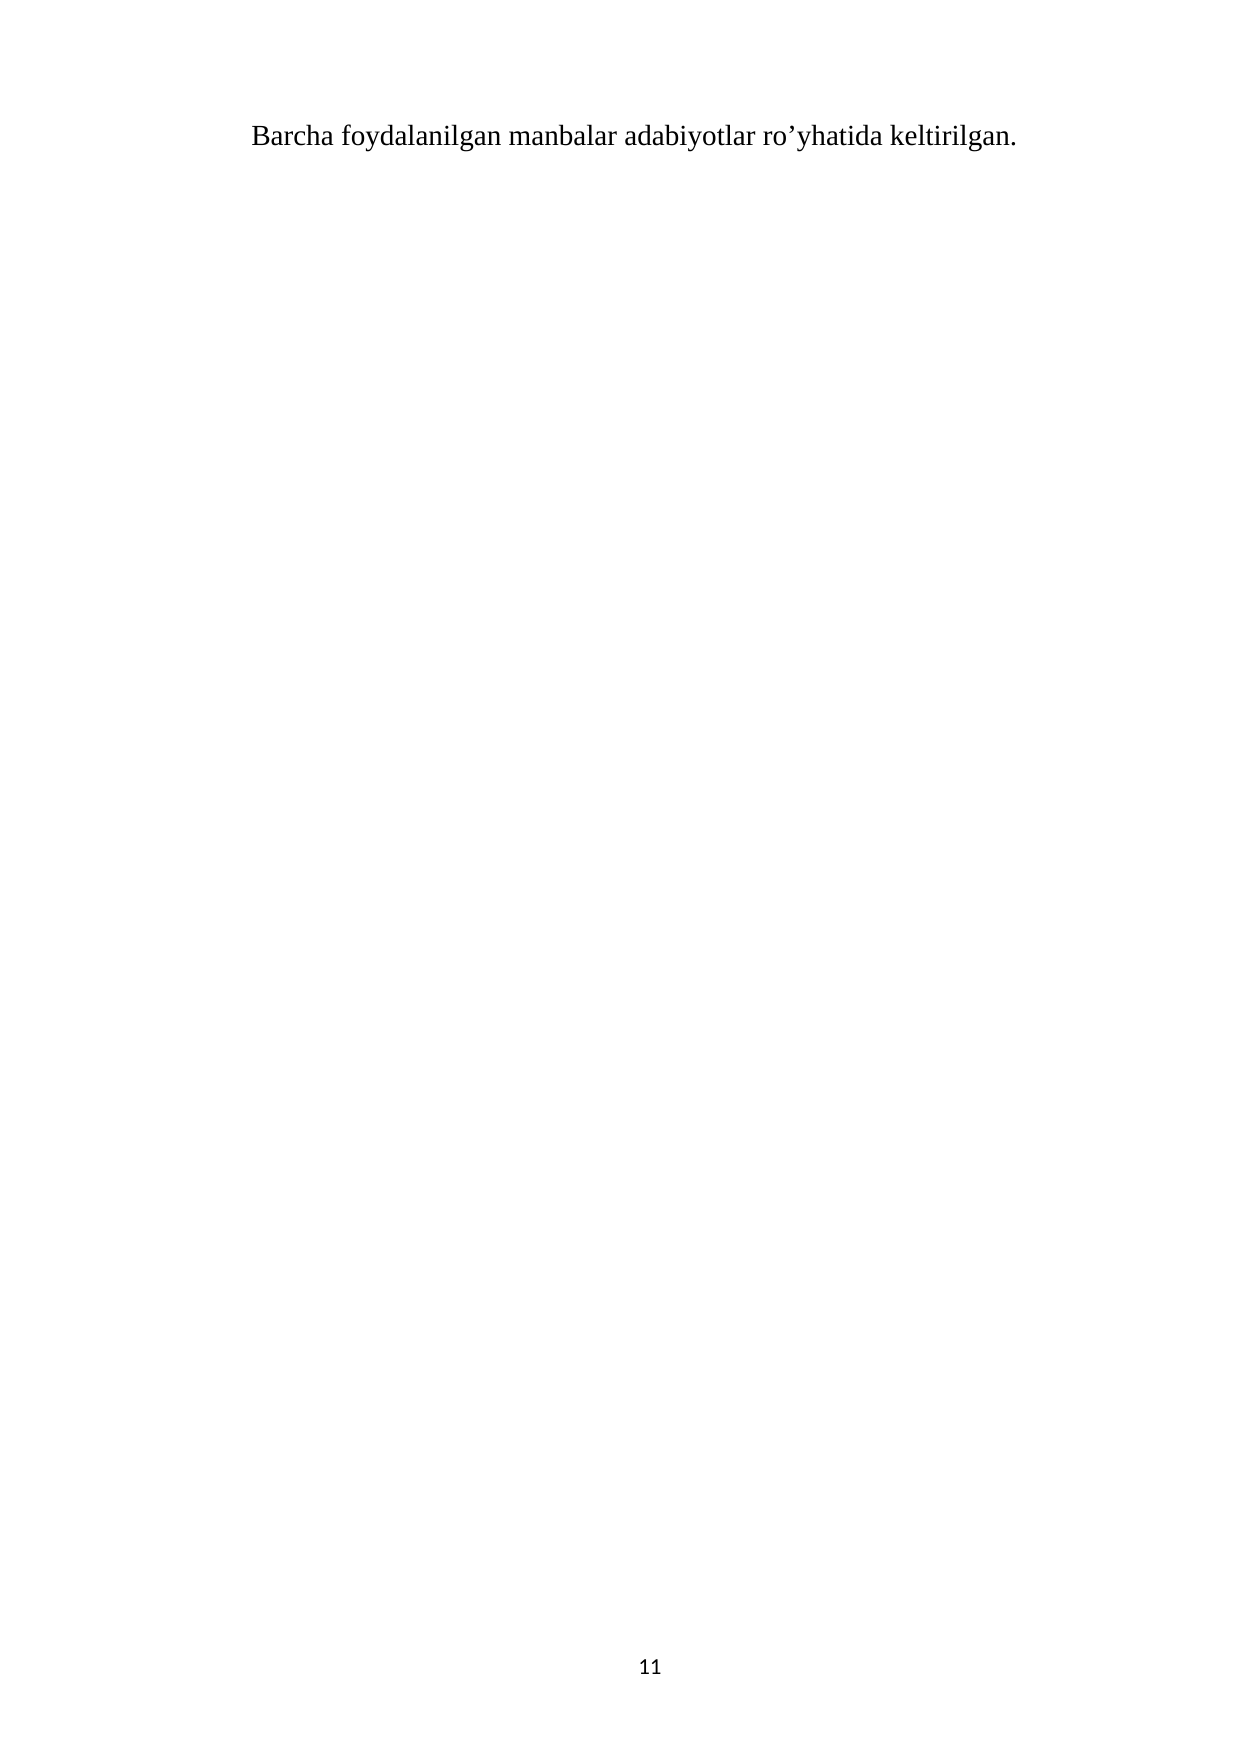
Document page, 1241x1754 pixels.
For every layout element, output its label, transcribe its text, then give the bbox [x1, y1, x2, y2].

text Barcha foydalanilgan manbalar adabiyotlar ro’yhatida keltirilgan. [177, 118, 1122, 152]
